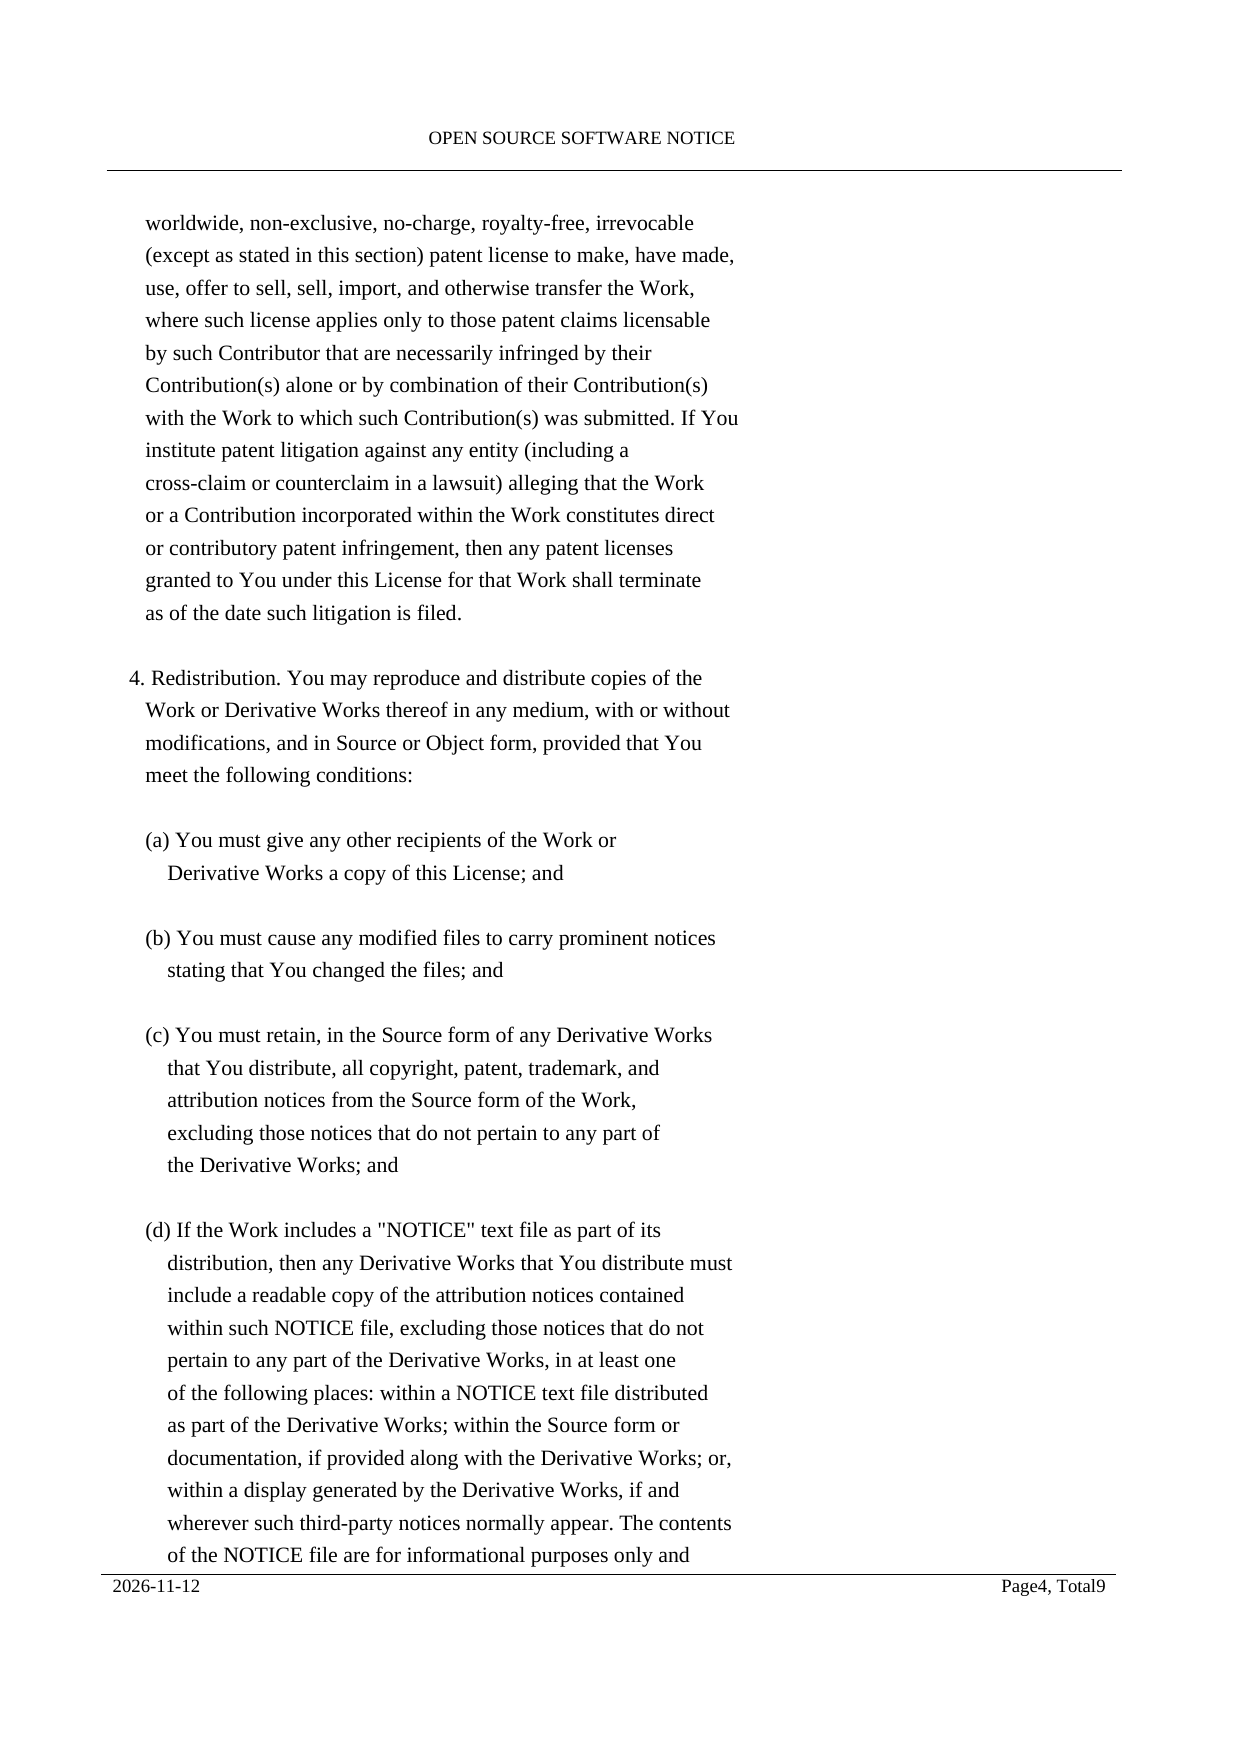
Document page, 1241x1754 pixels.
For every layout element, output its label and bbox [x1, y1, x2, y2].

text [112, 206, 1128, 1571]
